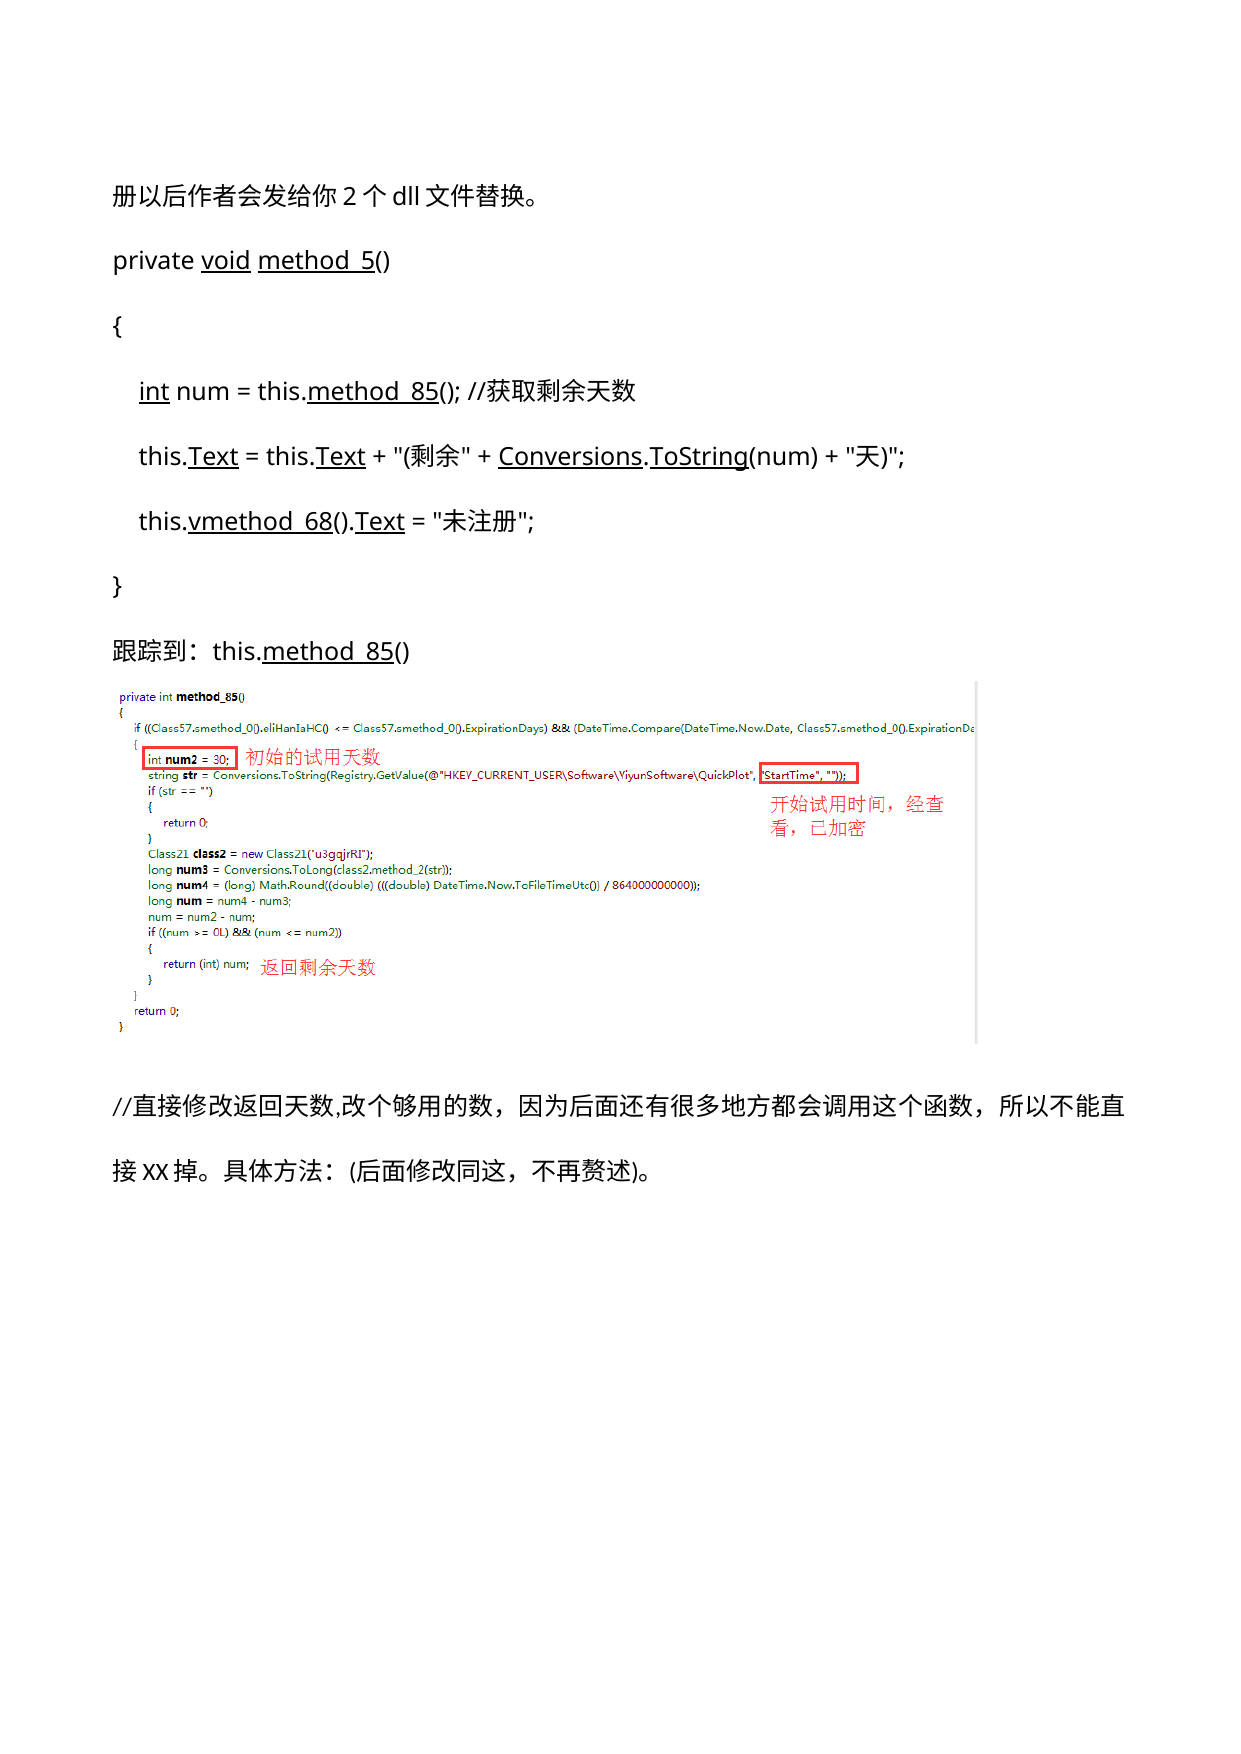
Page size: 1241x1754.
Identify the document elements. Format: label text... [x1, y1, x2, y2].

text //直接修改返回天数,改个够用的数，因为后面还有很多地方都会调用这个函数，所以不能直接XX掉。具体方法：(后面修改同这，不再赘述)。 [112, 1072, 1128, 1202]
text private void method_5() [112, 227, 1128, 292]
text 跟踪到：this.method_85() [112, 617, 1128, 682]
text int num = this.method_85(); //获取剩余天数 [112, 357, 1128, 422]
text { [112, 292, 1128, 357]
text this.Text = this.Text + "(剩余" + Conversions.ToString(num) + "天)"; [112, 422, 1128, 487]
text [112, 162, 1128, 227]
text this.vmethod_68().Text = "未注册"; [112, 487, 1128, 552]
text } [112, 552, 1128, 617]
picture [112, 681, 978, 1044]
